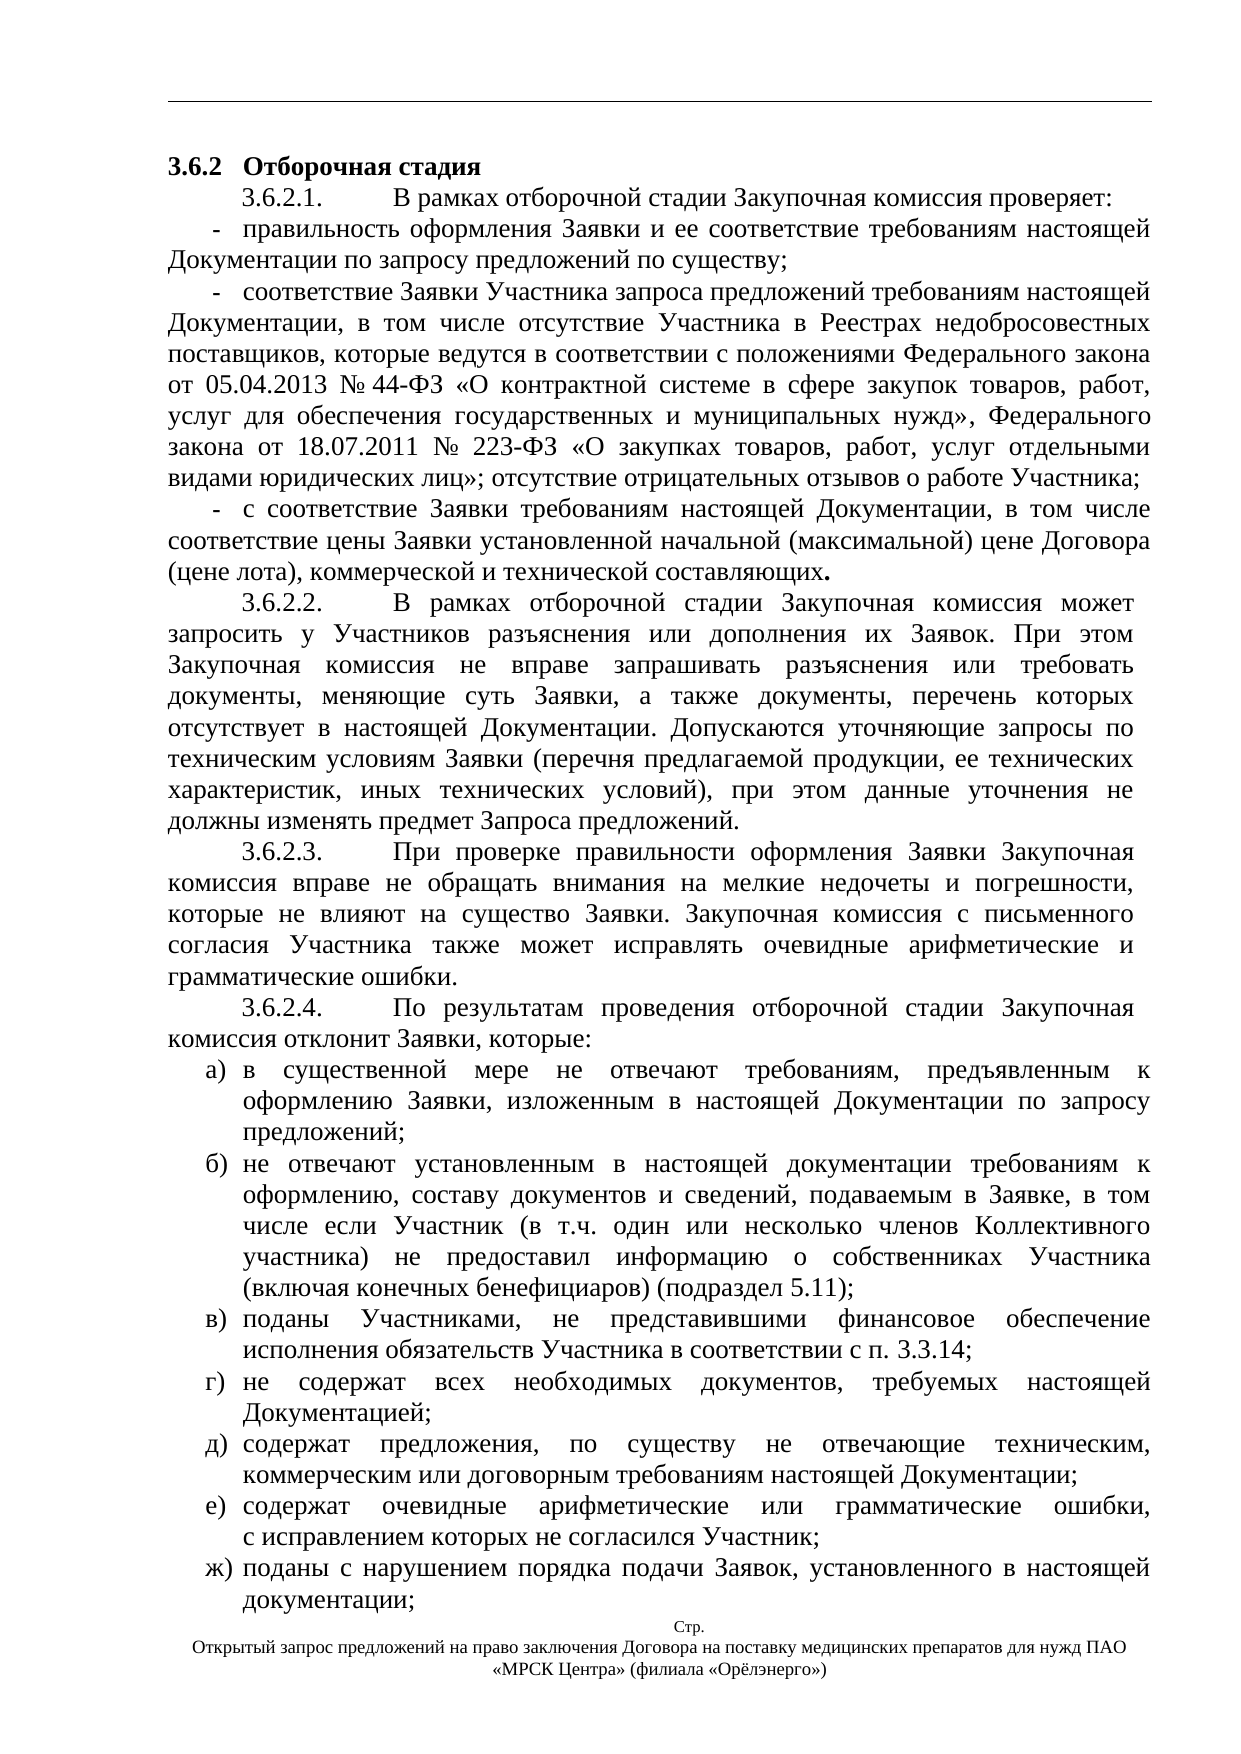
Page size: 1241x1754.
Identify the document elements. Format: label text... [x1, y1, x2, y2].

list При проверке правильности оформления Заявки Закупочная комиссия вправе не обращать внимания на мелкие недочеты и погрешности, которые не влияют на существо Заявки. Закупочная комиссия с письменного согласия Участника также может исправлять очевидные арифметические и грамматические ошибки. [168, 835, 1135, 991]
list По результатам проведения отборочной стадии Закупочная комиссия отклонит Заявки, которые: [168, 991, 1135, 1053]
list с соответствие Заявки требованиям настоящей Документации, в том числе соответствие цены Заявки установленной начальной (максимальной) цене Договора (цене лота), коммерческой и технической составляющих. [168, 493, 1152, 586]
list правильность оформления Заявки и ее соответствие требованиям настоящей Документации по запросу предложений по существу; [168, 212, 1152, 274]
list поданы Участниками, не представившими финансовое обеспечение исполнения обязательств Участника в соответствии с п. 3.3.14; [205, 1302, 1152, 1365]
subtitle Отборочная стадия [168, 150, 1152, 181]
list поданы с нарушением порядка подачи Заявок, установленного в настоящей документации; [205, 1552, 1152, 1614]
list содержат очевидные арифметические или грамматические ошибки, с исправлением которых не согласился Участник; [205, 1489, 1152, 1552]
list В рамках отборочной стадии Закупочная комиссия может запросить у Участников разъяснения или дополнения их Заявок. При этом Закупочная комиссия не вправе запрашивать разъяснения или требовать документы, меняющие суть Заявки, а также документы, перечень которых отсутствует в настоящей Документации. Допускаются уточняющие запросы по техническим условиям Заявки (перечня предлагаемой продукции, ее технических характеристик, иных технических условий), при этом данные уточнения не должны изменять предмет Запроса предложений. [168, 586, 1135, 835]
list содержат предложения, по существу не отвечающие техническим, коммерческим или договорным требованиям настоящей Документации; [205, 1427, 1152, 1489]
list не отвечают установленным в настоящей документации требованиям к оформлению, составу документов и сведений, подаваемым в Заявке, в том числе если Участник (в т.ч. один или несколько членов Коллективного участника) не предоставил информацию о собственниках Участника (включая конечных бенефициаров) (подраздел 5.11); [205, 1147, 1152, 1302]
list соответствие Заявки Участника запроса предложений требованиям настоящей Документации, в том числе отсутствие Участника в Реестрах недобросовестных поставщиков, которые ведутся в соответствии с положениями Федерального закона от 05.04.2013 № 44-ФЗ «О контрактной системе в сфере закупок товаров, работ, услуг для обеспечения государственных и муниципальных нужд», Федерального закона от 18.07.2011 № 223-ФЗ «О закупках товаров, работ, услуг отдельными видами юридических лиц»; отсутствие отрицательных отзывов о работе Участника; [168, 274, 1152, 493]
list В рамках отборочной стадии Закупочная комиссия проверяет: [168, 181, 1135, 212]
list не содержат всех необходимых документов, требуемых настоящей Документацией; [205, 1365, 1152, 1427]
list в существенной мере не отвечают требованиям, предъявленным к оформлению Заявки, изложенным в настоящей Документации по запросу предложений; [205, 1053, 1152, 1147]
